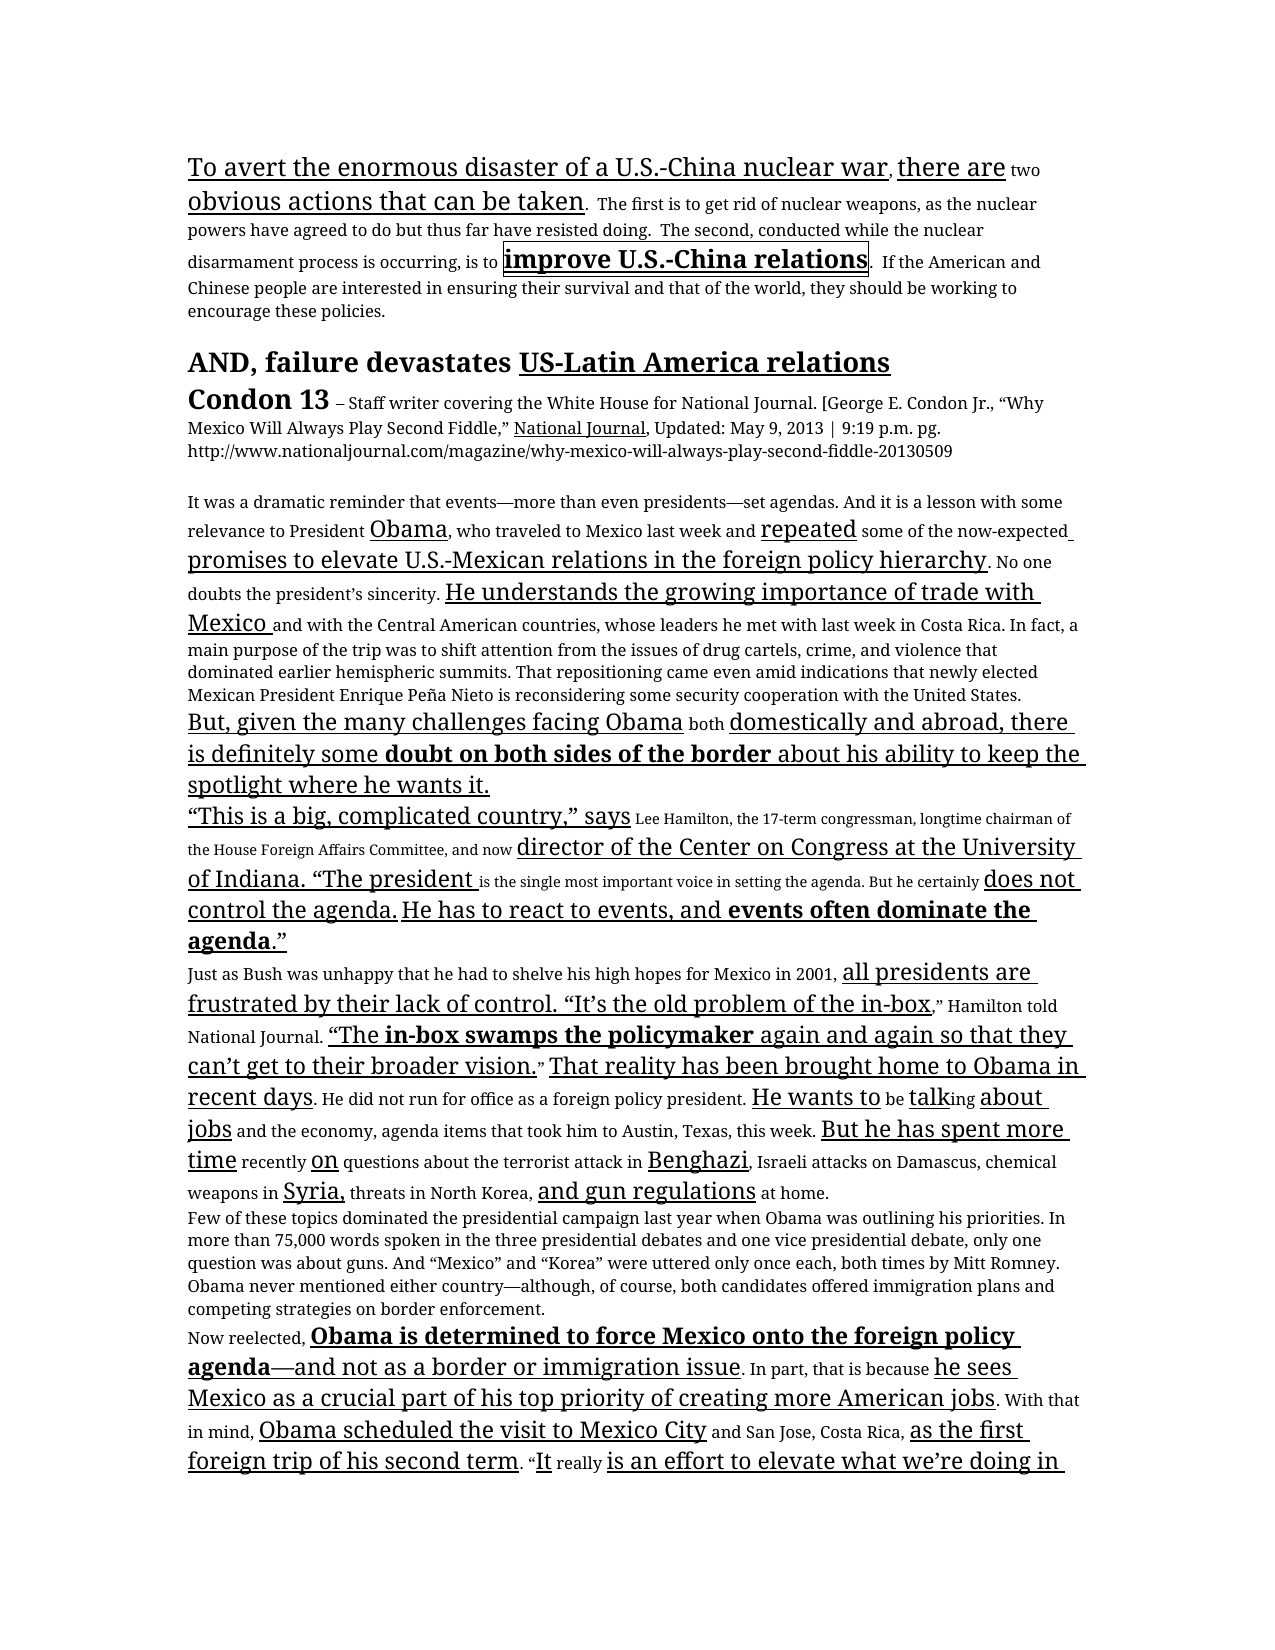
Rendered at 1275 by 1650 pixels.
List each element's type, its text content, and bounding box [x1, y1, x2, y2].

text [187, 1320, 1087, 1476]
text “This is a big, complicated country,” says Lee Hamilton, the 17-term congressman, longtime chairman of the House Foreign Affairs Committee, and now director of the Center on Congress at the University of Indiana. “The president is the single most important voice in setting the agenda. But he certainly does not control the agenda. He has to react to events, and events often dominate the agenda.” [187, 800, 1087, 956]
subtitle AND, failure devastates US-Latin America relations [187, 343, 1087, 380]
text To avert the enormous disaster of a U.S.-China nuclear war, there are two obvious actions that can be taken. The first is to get rid of nuclear weapons, as the nuclear powers have agreed to do but thus far have resisted doing. The second, conducted while the nuclear disarmament process is occurring, is to improve U.S.-China relations. If the American and Chinese people are interested in ensuring their survival and that of the world, they should be working to encourage these policies. [187, 150, 1087, 322]
text Few of these topics dominated the presidential campaign last year when Obama was outlining his priorities. In more than 75,000 words spoken in the three presidential debates and one vice presidential debate, only one question was about guns. And “Mexico” and “Korea” were uttered only once each, both times by Mitt Romney. Obama never mentioned either country—although, of course, both candidates offered immigration plans and competing strategies on border enforcement. [187, 1206, 1087, 1320]
text Condon 13 – Staff writer covering the White House for National Journal. [George E. Condon Jr., “Why Mexico Will Always Play Second Fiddle,” National Journal, Updated: May 9, 2013 | 9:19 p.m. pg. http://www.nationaljournal.com/magazine/why-mexico-will-always-play-second-fiddle-20130509 [187, 380, 1087, 462]
text Just as Bush was unhappy that he had to shelve his high hopes for Mexico in 2001, all presidents are frustrated by their lack of control. “It’s the old problem of the in-box,” Hamilton told National Journal. “The in-box swamps the policymaker again and again so that they can’t get to their broader vision.” That reality has been brought home to Obama in recent days. He did not run for office as a foreign policy president. He wants to be talking about jobs and the economy, agenda items that took him to Austin, Texas, this week. But he has spent more time recently on questions about the terrorist attack in Benghazi, Israeli attacks on Damascus, chemical weapons in Syria, threats in North Korea, and gun regulations at home. [187, 956, 1087, 1206]
text It was a dramatic reminder that events—more than even presidents—set agendas. And it is a lesson with some relevance to President Obama, who traveled to Mexico last week and repeated some of the now-expected promises to elevate U.S.-Mexican relations in the foreign policy hierarchy. No one doubts the president’s sincerity. He understands the growing importance of trade with Mexico and with the Central American countries, whose leaders he met with last week in Costa Rica. In fact, a main purpose of the trip was to shift attention from the issues of drug cartels, crime, and violence that dominated earlier hemispheric summits. That repositioning came even amid indications that newly elected Mexican President Enrique Peña Nieto is reconsidering some security cooperation with the United States. [187, 490, 1087, 706]
text But, given the many challenges facing Obama both domestically and abroad, there is definitely some doubt on both sides of the border about his ability to keep the spotlight where he wants it. [187, 706, 1087, 800]
